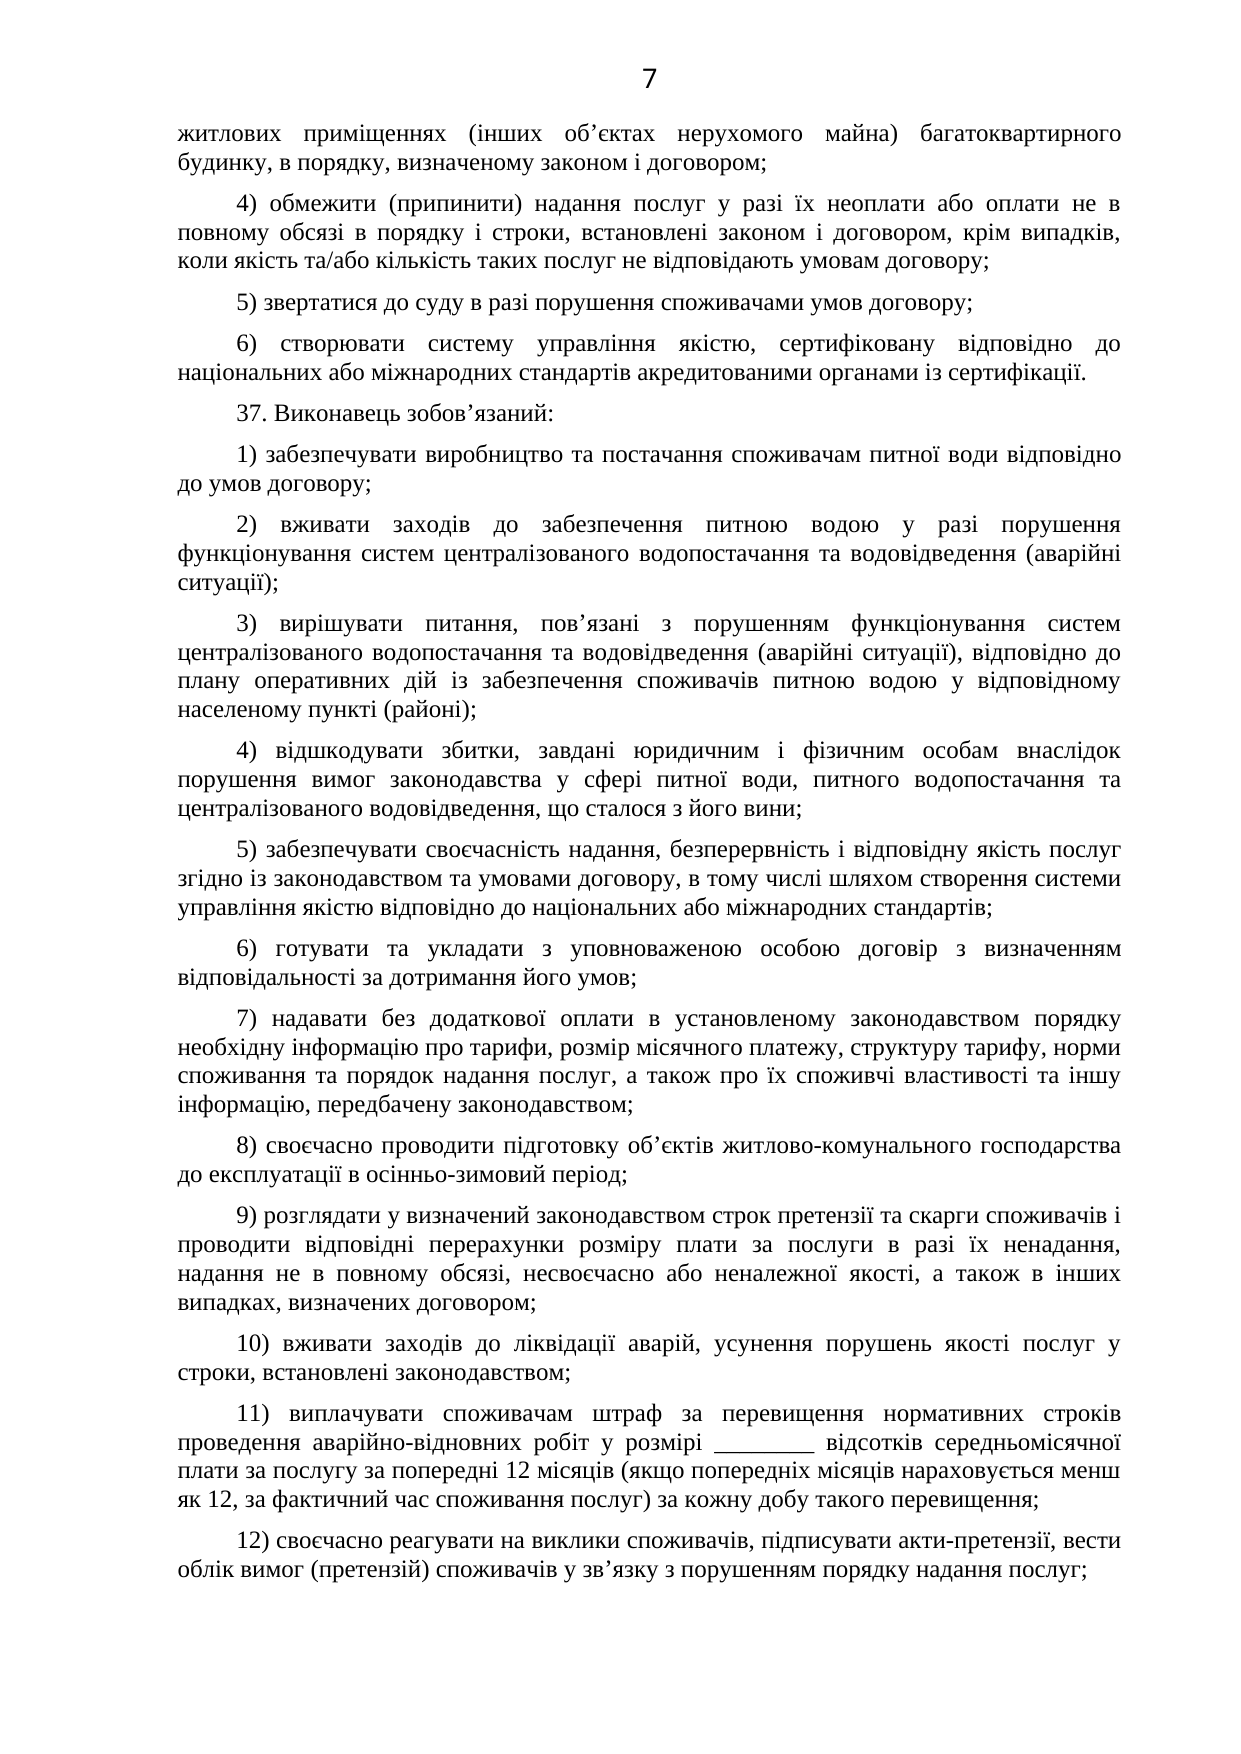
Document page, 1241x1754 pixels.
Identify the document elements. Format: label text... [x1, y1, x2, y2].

text 7) надавати без додаткової оплати в установленому законодавством порядку необхідну інформацію про тарифи, розмір місячного платежу, структуру тарифу, норми споживання та порядок надання послуг, а також про їх споживчі властивості та іншу інформацію, передбачену законодавством; [177, 1003, 1122, 1118]
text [177, 118, 1122, 176]
text 4) відшкодувати збитки, завдані юридичним і фізичним особам внаслідок порушення вимог законодавства у сфері питної води, питного водопостачання та централізованого водовідведення, що сталося з його вини; [177, 736, 1122, 822]
text 4) обмежити (припинити) надання послуг у разі їх неоплати або оплати не в повному обсязі в порядку і строки, встановлені законом і договором, крім випадків, коли якість та/або кількість таких послуг не відповідають умовам договору; [177, 188, 1122, 274]
text 10) вживати заходів до ліквідації аварій, усунення порушень якості послуг у строки, встановлені законодавством; [177, 1328, 1122, 1386]
text 9) розглядати у визначений законодавством строк претензії та скарги споживачів і проводити відповідні перерахунки розміру плати за послуги в разі їх ненадання, надання не в повному обсязі, несвоєчасно або неналежної якості, а також в інших випадках, визначених договором; [177, 1201, 1122, 1316]
text 6) створювати систему управління якістю, сертифіковану відповідно до національних або міжнародних стандартів акредитованими органами із сертифікації. [177, 328, 1122, 386]
text 5) забезпечувати своєчасність надання, безперервність і відповідну якість послуг згідно із законодавством та умовами договору, в тому числі шляхом створення системи управління якістю відповідно до національних або міжнародних стандартів; [177, 834, 1122, 921]
text 11) виплачувати споживачам штраф за перевищення нормативних строків проведення аварійно-відновних робіт у розмірі ________ відсотків середньомісячної плати за послугу за попередні 12 місяців (якщо попередніх місяців нараховується менш як 12, за фактичний час споживання послуг) за кожну добу такого перевищення; [177, 1398, 1122, 1513]
text 3) вирішувати питання, пов’язані з порушенням функціонування систем централізованого водопостачання та водовідведення (аварійні ситуації), відповідно до плану оперативних дій із забезпечення споживачів питною водою у відповідному населеному пункті (районі); [177, 608, 1122, 723]
text 2) вживати заходів до забезпечення питною водою у разі порушення функціонування систем централізованого водопостачання та водовідведення (аварійні ситуації); [177, 509, 1122, 596]
text 5) звертатися до суду в разі порушення споживачами умов договору; [177, 287, 1122, 316]
text 8) своєчасно проводити підготовку об’єктів житлово-комунального господарства до експлуатації в осінньо-зимовий період; [177, 1131, 1122, 1188]
text 1) забезпечувати виробництво та постачання споживачам питної води відповідно до умов договору; [177, 439, 1122, 497]
text 12) своєчасно реагувати на виклики споживачів, підписувати акти-претензії, вести облік вимог (претензій) споживачів у зв’язку з порушенням порядку надання послуг; [177, 1526, 1122, 1583]
text 6) готувати та укладати з уповноваженою особою договір з визначенням відповідальності за дотримання його умов; [177, 933, 1122, 991]
text 37. Виконавець зобов’язаний: [177, 398, 1122, 427]
